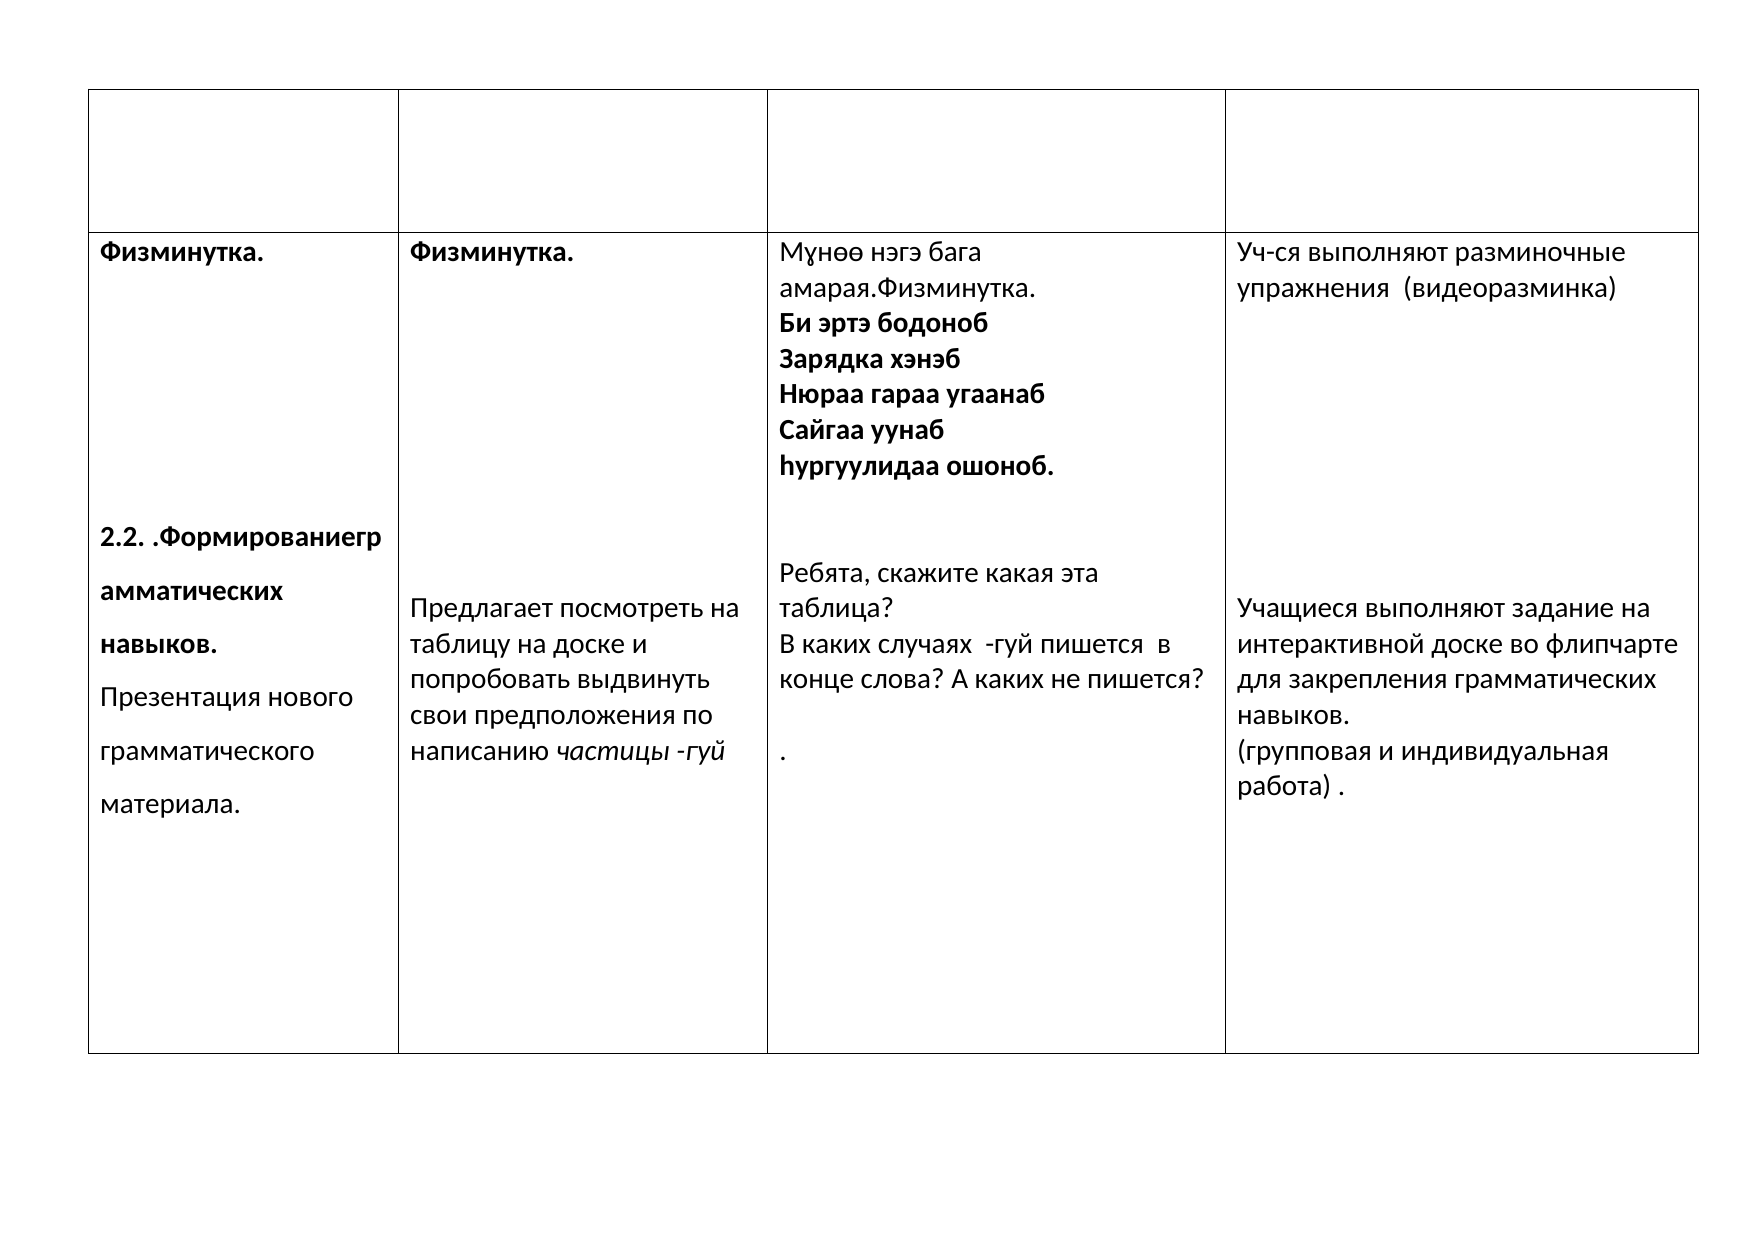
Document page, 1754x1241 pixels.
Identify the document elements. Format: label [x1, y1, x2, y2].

table_cell [768, 233, 1225, 1052]
table_cell [399, 90, 767, 232]
table_cell [768, 90, 1225, 232]
table_cell [399, 233, 767, 1052]
table_cell [1226, 90, 1698, 232]
table_cell [89, 90, 398, 232]
table_cell [1226, 233, 1698, 1052]
table_cell [89, 233, 398, 1052]
